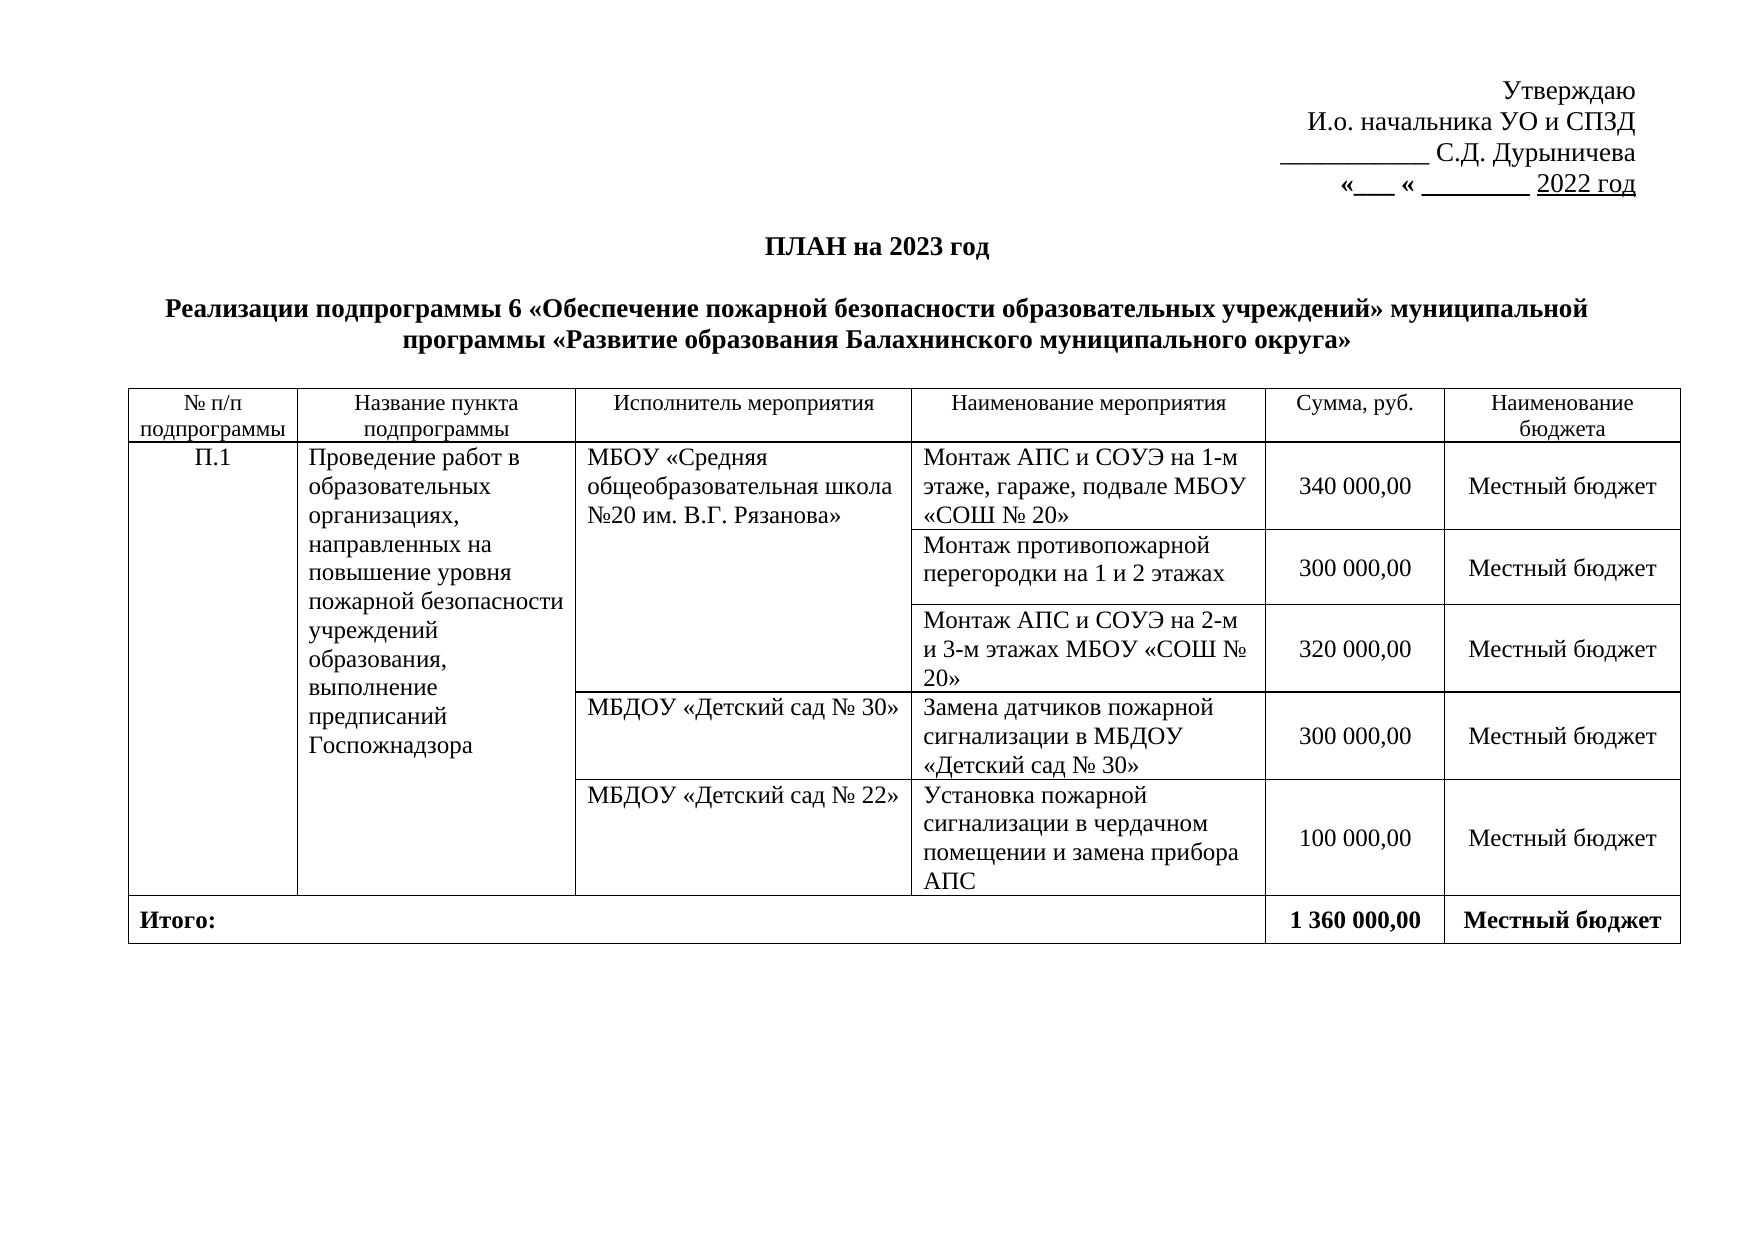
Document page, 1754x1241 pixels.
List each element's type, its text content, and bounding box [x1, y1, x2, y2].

table_header Название пункта подпрограммы [298, 389, 575, 441]
text И.о. начальника УО и СПЗД [118, 105, 1636, 136]
table_cell Монтаж АПС и СОУЭ на 1-м этаже, гараже, подвале МБОУ «СОШ № 20» [912, 443, 1265, 529]
table_cell Местный бюджет [1445, 896, 1680, 943]
table_cell Проведение работ в образовательных организациях, направленных на повышение уровня пожарной безопасности учреждений образования, выполнение предписаний Госпожнадзора [298, 443, 575, 895]
table_cell Монтаж противопожарной перегородки на 1 и 2 этажах [912, 530, 1265, 604]
table_header Наименование бюджета [1445, 389, 1680, 441]
table_cell 300 000,00 [1266, 530, 1444, 604]
text «___ « ________ 2022 год [118, 167, 1636, 198]
table_cell Местный бюджет [1445, 780, 1680, 895]
table_cell Итого: [129, 896, 1265, 943]
table_header Сумма, руб. [1266, 389, 1444, 441]
table_cell 340 000,00 [1266, 443, 1444, 529]
table_cell Местный бюджет [1445, 443, 1680, 529]
table_cell Местный бюджет [1445, 693, 1680, 779]
table_cell Замена датчиков пожарной сигнализации в МБДОУ «Детский сад № 30» [912, 693, 1265, 779]
text Утверждаю [118, 74, 1636, 105]
table_cell Местный бюджет [1445, 605, 1680, 691]
table_header № п/п подпрограммы [129, 389, 297, 441]
table_cell Местный бюджет [1445, 530, 1680, 604]
table_cell МБОУ «Средняя общеобразовательная школа №20 им. В.Г. Рязанова» [576, 443, 911, 691]
table_cell 1 360 000,00 [1266, 896, 1444, 943]
text ___________ С.Д. Дурыничева [118, 136, 1636, 167]
table_cell МБДОУ «Детский сад № 30» [576, 693, 911, 779]
table_header Наименование мероприятия [912, 389, 1265, 441]
table_cell 320 000,00 [1266, 605, 1444, 691]
text ПЛАН на 2023 год [118, 229, 1636, 261]
table_cell 300 000,00 [1266, 693, 1444, 779]
table_cell МБДОУ «Детский сад № 22» [576, 780, 911, 895]
table_cell Установка пожарной сигнализации в чердачном помещении и замена прибора АПС [912, 780, 1265, 895]
table_cell П.1 [129, 443, 297, 895]
table_cell Монтаж АПС и СОУЭ на 2-м и 3-м этажах МБОУ «СОШ № 20» [912, 605, 1265, 691]
table_cell 100 000,00 [1266, 780, 1444, 895]
text Реализации подпрограммы 6 «Обеспечение пожарной безопасности образовательных учреждений» муниципальной программы «Развитие образования Балахнинского муниципального округа» [118, 292, 1636, 354]
table_header Исполнитель мероприятия [576, 389, 911, 441]
